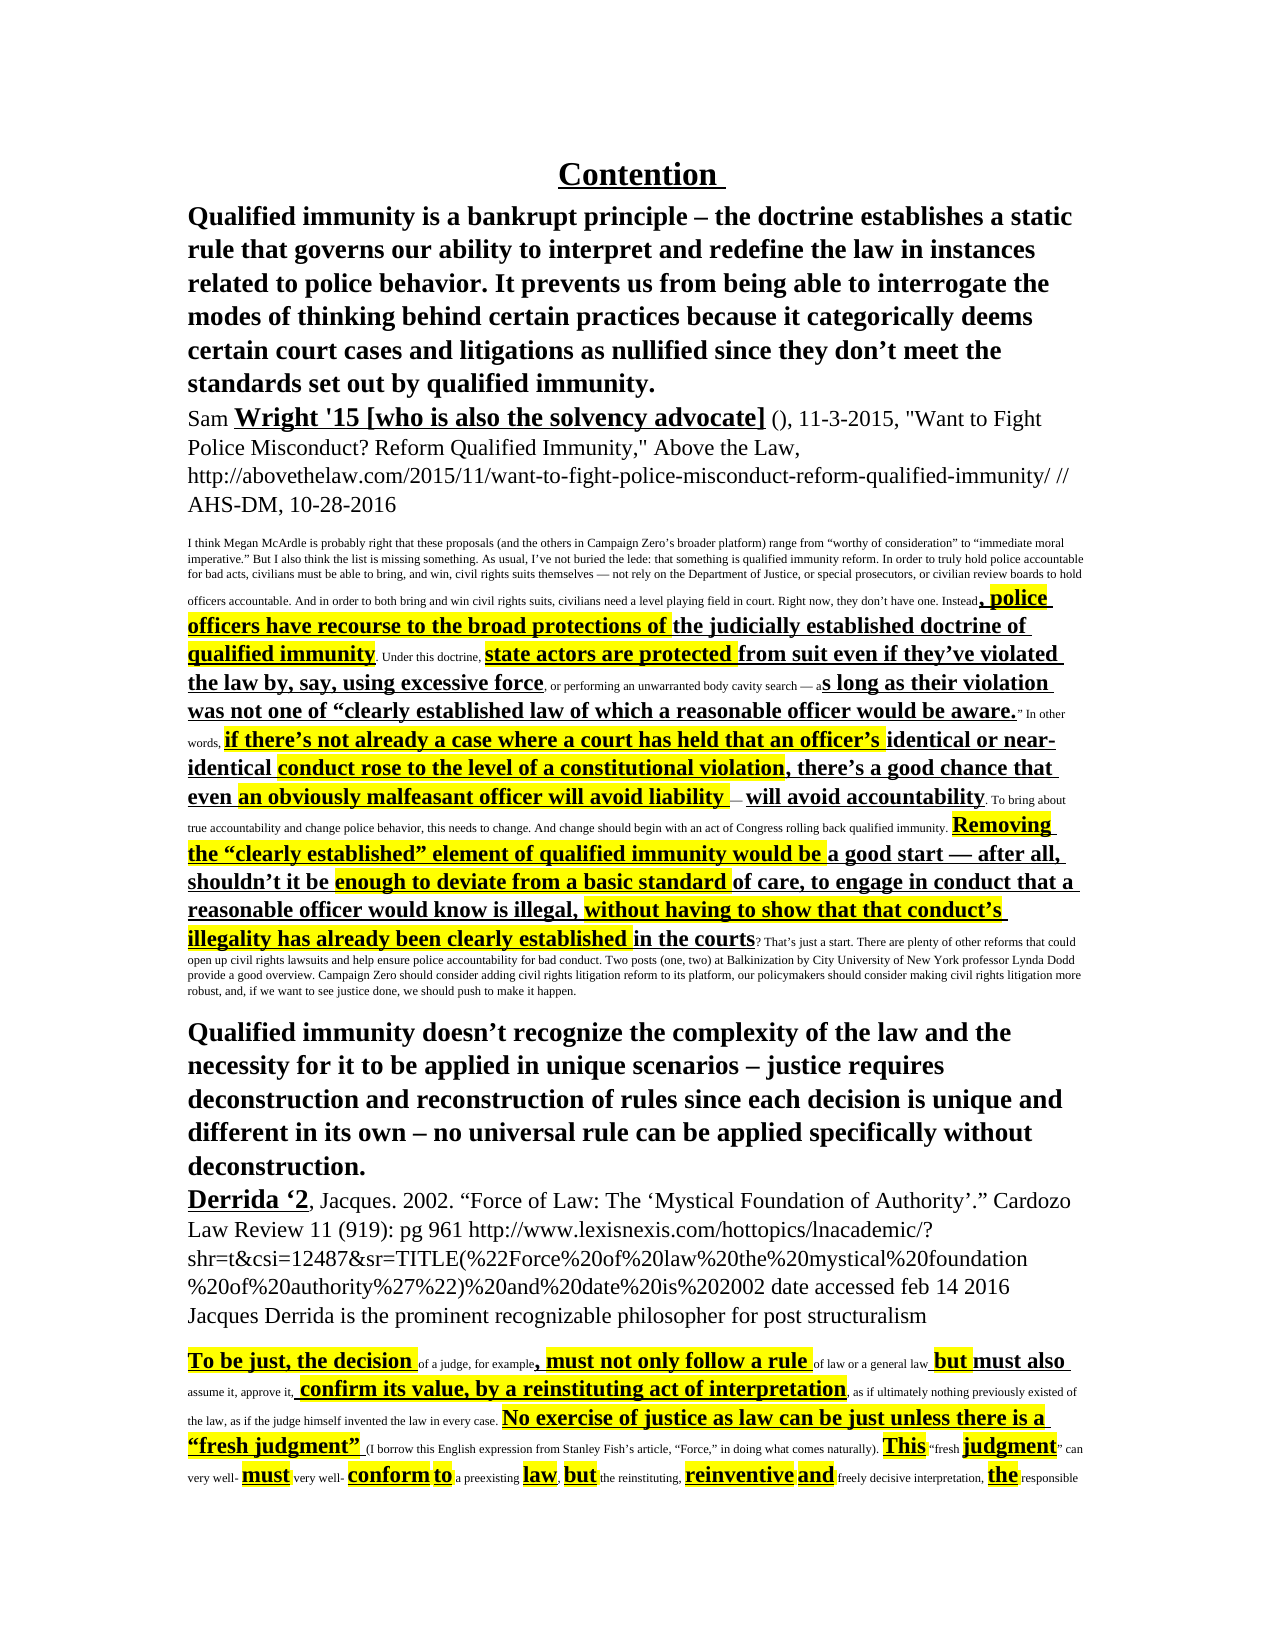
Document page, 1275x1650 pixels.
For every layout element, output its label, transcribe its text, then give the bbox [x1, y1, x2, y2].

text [187, 1347, 1087, 1487]
text Sam Wright '15 [who is also the solvency advocate] (), 11-3-2015, "Want to Fight Police Misconduct? Reform Qualified Immunity," Above the Law, http://abovethelaw.com/2015/11/want-to-fight-police-misconduct-reform-qualified-immunity/ // AHS-DM, 10-28-2016 [187, 401, 1087, 517]
subtitle Contention [187, 154, 1087, 192]
text Derrida ‘2, Jacques. 2002. “Force of Law: The ‘Mystical Foundation of Authority’.” Cardozo Law Review 11 (919): pg 961 http://www.lexisnexis.com/hottopics/lnacademic/?shr=t&csi=12487&sr=TITLE(%22Force%20of%20law%20the%20mystical%20foundation%20of%20authority%27%22)%20and%20date%20is%202002 date accessed feb 14 2016 Jacques Derrida is the prominent recognizable philosopher for post structuralism [187, 1183, 1087, 1328]
subtitle Qualified immunity doesn’t recognize the complexity of the law and the necessity for it to be applied in unique scenarios – justice requires deconstruction and reconstruction of rules since each decision is unique and different in its own – no universal rule can be applied specifically without deconstruction. [187, 1016, 1087, 1181]
subtitle Qualified immunity is a bankrupt principle – the doctrine establishes a static rule that governs our ability to interpret and redefine the law in instances related to police behavior. It prevents us from being able to interrogate the modes of thinking behind certain practices because it categorically deems certain court cases and litigations as nullified since they don’t meet the standards set out by qualified immunity. [187, 200, 1087, 398]
text I think Megan McArdle is probably right that these proposals (and the others in Campaign Zero’s broader platform) range from “worthy of consideration” to “immediate moral imperative.” But I also think the list is missing something. As usual, I’ve not buried the lede: that something is qualified immunity reform. In order to truly hold police accountable for bad acts, civilians must be able to bring, and win, civil rights suits themselves — not rely on the Department of Justice, or special prosecutors, or civilian review boards to hold officers accountable. And in order to both bring and win civil rights suits, civilians need a level playing field in court. Right now, they don’t have one. Instead, police officers have recourse to the broad protections of the judicially established doctrine of qualified immunity. Under this doctrine, state actors are protected from suit even if they’ve violated the law by, say, using excessive force, or performing an unwarranted body cavity search — as long as their violation was not one of “clearly established law of which a reasonable officer would be aware.” In other words, if there’s not already a case where a court has held that an officer’s identical or near-identical conduct rose to the level of a constitutional violation, there’s a good chance that even an obviously malfeasant officer will avoid liability — will avoid accountability. To bring about true accountability and change police behavior, this needs to change. And change should begin with an act of Congress rolling back qualified immunity. Removing the “clearly established” element of qualified immunity would be a good start — after all, shouldn’t it be enough to deviate from a basic standard of care, to engage in conduct that a reasonable officer would know is illegal, without having to show that that conduct’s illegality has already been clearly established in the courts? That’s just a start. There are plenty of other reforms that could open up civil rights lawsuits and help ensure police accountability for bad conduct. Two posts (one, two) at Balkinization by City University of New York professor Lynda Dodd provide a good overview. Campaign Zero should consider adding civil rights litigation reform to its platform, our policymakers should consider making civil rights litigation more robust, and, if we want to see justice done, we should push to make it happen. [187, 536, 1087, 998]
